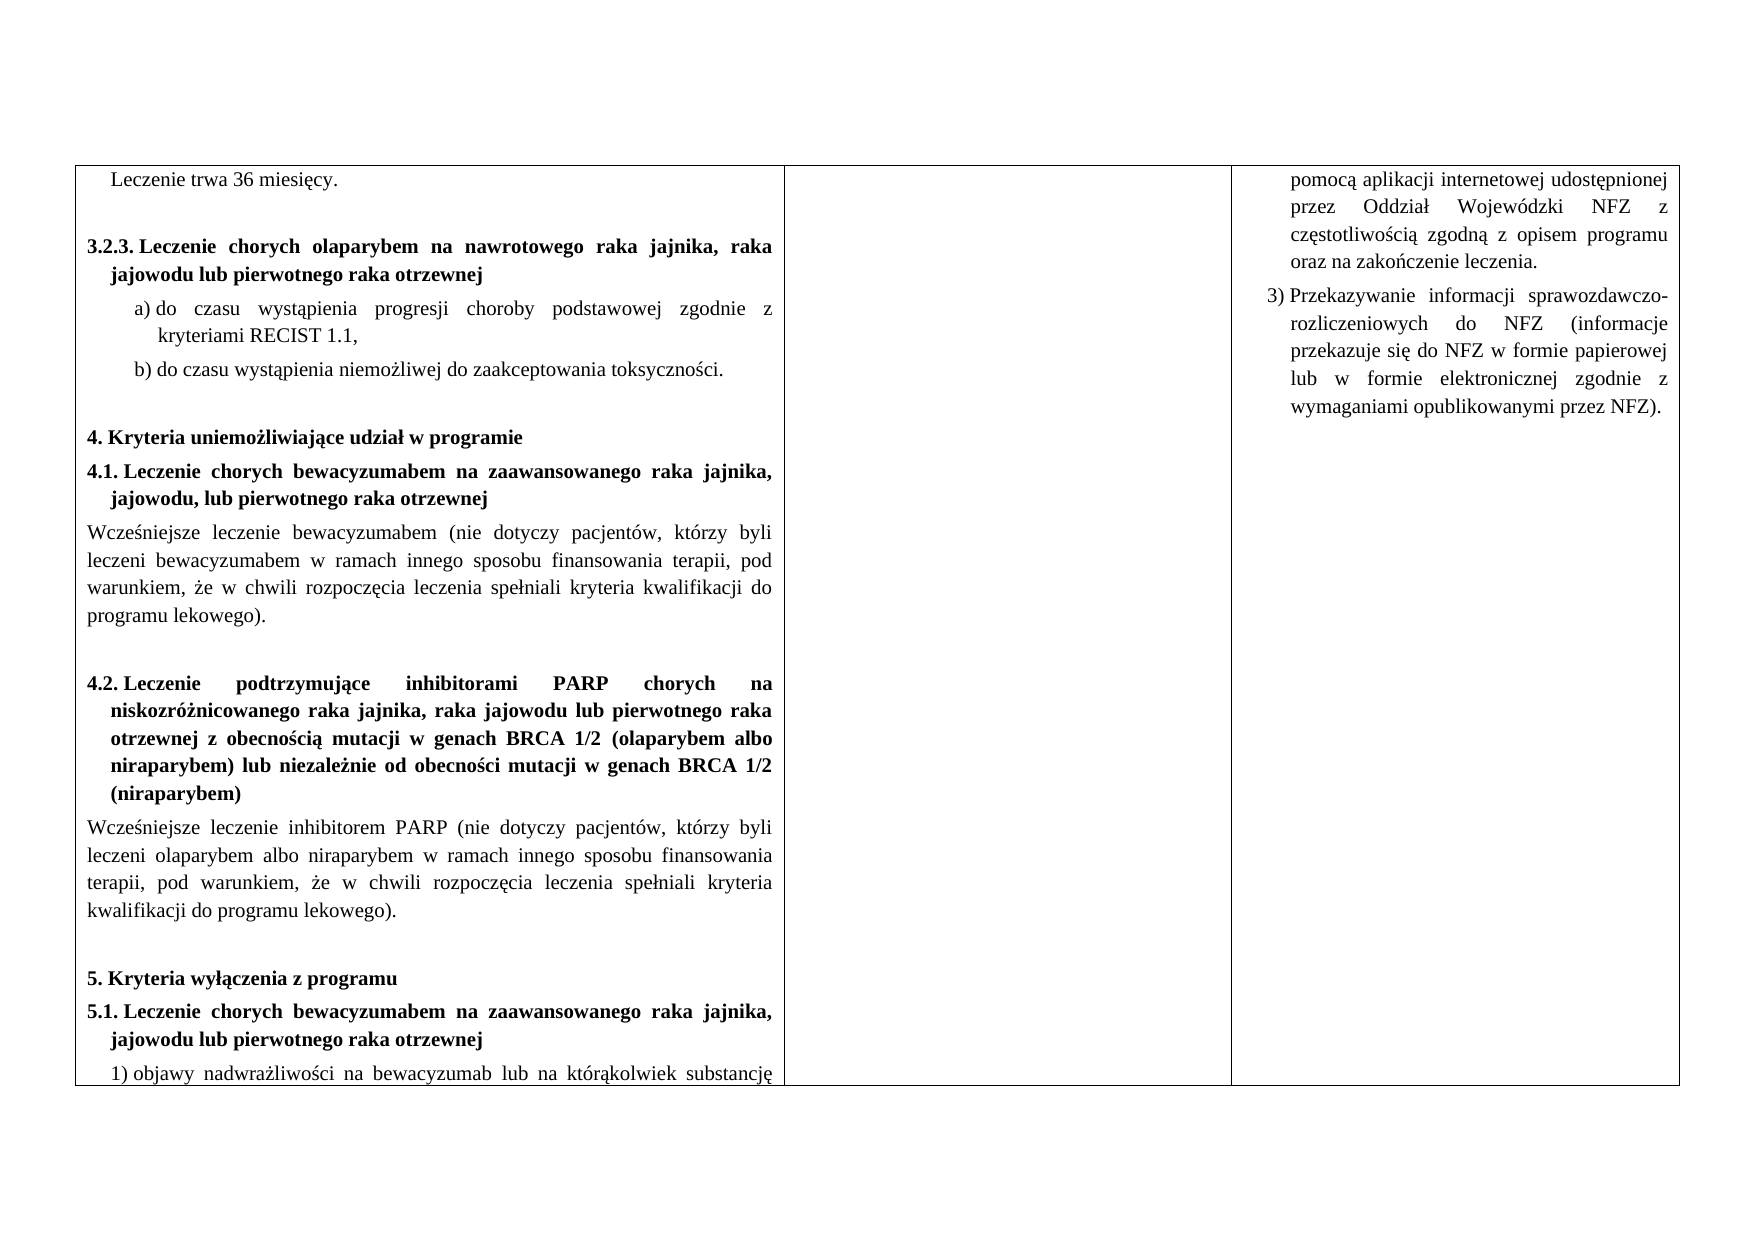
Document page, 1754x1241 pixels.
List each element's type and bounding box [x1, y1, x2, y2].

table_cell [76, 166, 784, 1085]
table_cell [1232, 166, 1679, 1085]
table_cell [785, 166, 1231, 1085]
